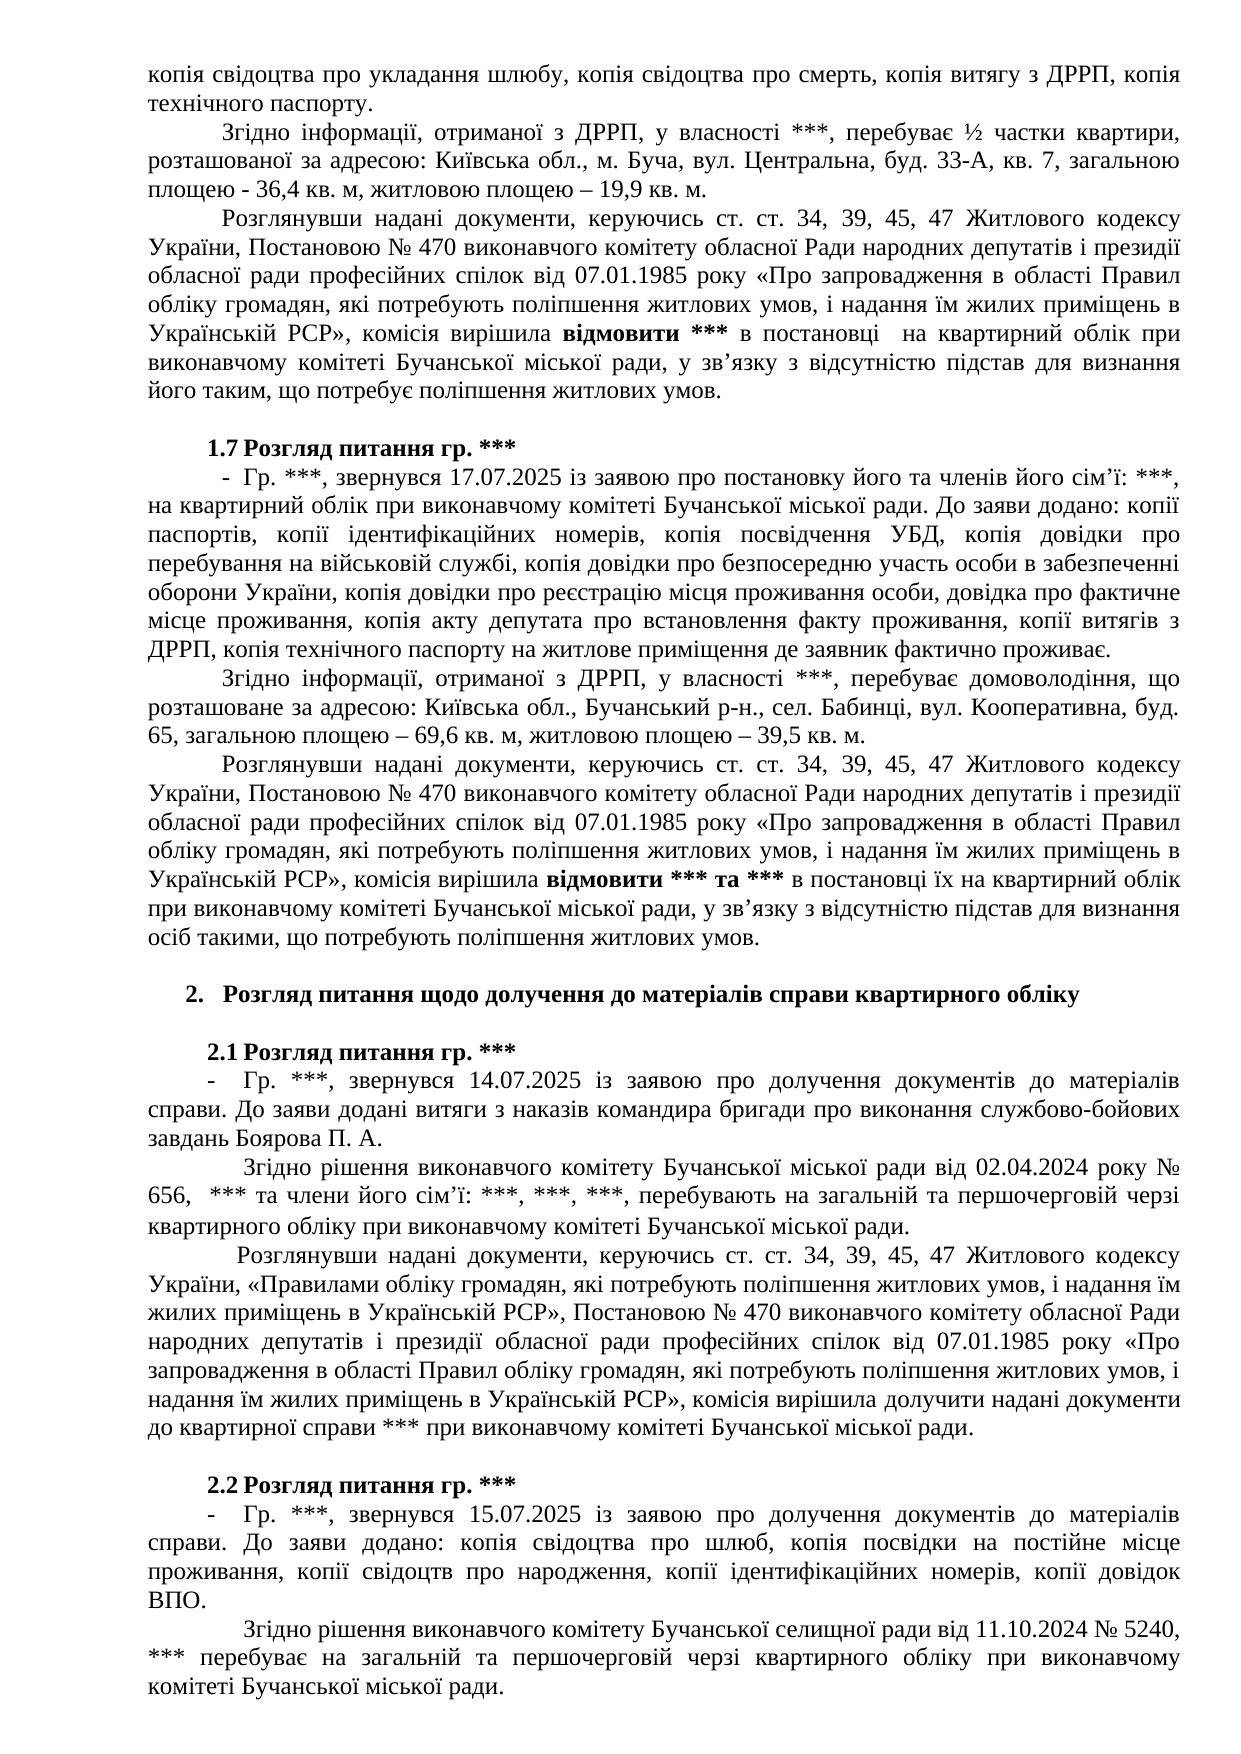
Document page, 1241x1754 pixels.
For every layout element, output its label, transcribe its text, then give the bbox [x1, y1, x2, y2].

text Згідно інформації, отриманої з ДРРП, у власності ***, перебуває ½ частки квартири, розташованої за адресою: Київська обл., м. Буча, вул. Центральна, буд. 33-А, кв. 7, загальною площею - 36,4 кв. м, житловою площею – 19,9 кв. м. [148, 117, 1181, 203]
text Згідно рішення виконавчого комітету Бучанської селищної ради від 11.10.2024 № 5240, *** перебуває на загальній та першочерговій черзі квартирного обліку при виконавчому комітеті Бучанської міської ради. [148, 1614, 1181, 1700]
list Гр. ***, звернувся 14.07.2025 із заявою про долучення документів до матеріалів справи. До заяви додані витяги з наказів командира бригади про виконання службово-бойових завдань Боярова П. А. [148, 1065, 1181, 1152]
list Гр. ***, звернувся 17.07.2025 із заявою про постановку його та членів його сім’ї: ***, на квартирний облік при виконавчому комітеті Бучанської міської ради. До заяви додано: копії паспортів, копії ідентифікаційних номерів, копія посвідчення УБД, копія довідки про перебування на військовій службі, копія довідки про безпосередню участь особи в забезпеченні оборони України, копія довідки про реєстрацію місця проживання особи, довідка про фактичне місце проживання, копія акту депутата про встановлення факту проживання, копії витягів з ДРРП, копія технічного паспорту на житлове приміщення де заявник фактично проживає. [148, 462, 1181, 663]
text Згідно інформації, отриманої з ДРРП, у власності ***, перебуває домоволодіння, що розташоване за адресою: Київська обл., Бучанський р-н., сел. Бабинці, вул. Кооперативна, буд. 65, загальною площею – 69,6 кв. м, житловою площею – 39,5 кв. м. [148, 663, 1181, 749]
text Розглянувши надані документи, керуючись ст. ст. 34, 39, 45, 47 Житлового кодексу України, «Правилами обліку громадян, які потребують поліпшення житлових умов, і надання їм жилих приміщень в Українській РСР», Постановою № 470 виконавчого комітету обласної Ради народних депутатів і президії обласної ради професійних спілок від 07.01.1985 року «Про запровадження в області Правил обліку громадян, які потребують поліпшення житлових умов, і надання їм жилих приміщень в Українській РСР», комісія вирішила долучити надані документи до квартирної справи *** при виконавчому комітеті Бучанської міської ради. [148, 1240, 1181, 1441]
list Розгляд питання гр. *** [207, 1037, 1181, 1065]
list Гр. ***, звернувся 15.07.2025 із заявою про долучення документів до матеріалів справи. До заяви додано: копія свідоцтва про шлюб, копія посвідки на постійне місце проживання, копії свідоцтв про народження, копії ідентифікаційних номерів, копії довідок ВПО. [148, 1499, 1181, 1614]
text Розглянувши надані документи, керуючись ст. ст. 34, 39, 45, 47 Житлового кодексу України, Постановою № 470 виконавчого комітету обласної Ради народних депутатів і президії обласної ради професійних спілок від 07.01.1985 року «Про запровадження в області Правил обліку громадян, які потребують поліпшення житлових умов, і надання їм жилих приміщень в Українській РСР», комісія вирішила відмовити *** в постановці на квартирний облік при виконавчому комітеті Бучанської міської ради, у зв’язку з відсутністю підстав для визнання його таким, що потребує поліпшення житлових умов. [148, 203, 1181, 404]
text Розглянувши надані документи, керуючись ст. ст. 34, 39, 45, 47 Житлового кодексу України, Постановою № 470 виконавчого комітету обласної Ради народних депутатів і президії обласної ради професійних спілок від 07.01.1985 року «Про запровадження в області Правил обліку громадян, які потребують поліпшення житлових умов, і надання їм жилих приміщень в Українській РСР», комісія вирішила відмовити *** та *** в постановці їх на квартирний облік при виконавчому комітеті Бучанської міської ради, у зв’язку з відсутністю підстав для визнання осіб такими, що потребують поліпшення житлових умов. [148, 749, 1181, 950]
list Розгляд питання гр. *** [207, 1470, 1181, 1499]
list Розгляд питання щодо долучення до матеріалів справи квартирного обліку [185, 979, 1181, 1008]
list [148, 59, 1181, 117]
list Розгляд питання гр. *** [207, 433, 1181, 462]
text Згідно рішення виконавчого комітету Бучанської міської ради від 02.04.2024 року № 656, *** та члени його сім’ї: ***, ***, ***, перебувають на загальній та першочерговій черзі квартирного обліку при виконавчому комітеті Бучанської міської ради. [148, 1152, 1181, 1240]
